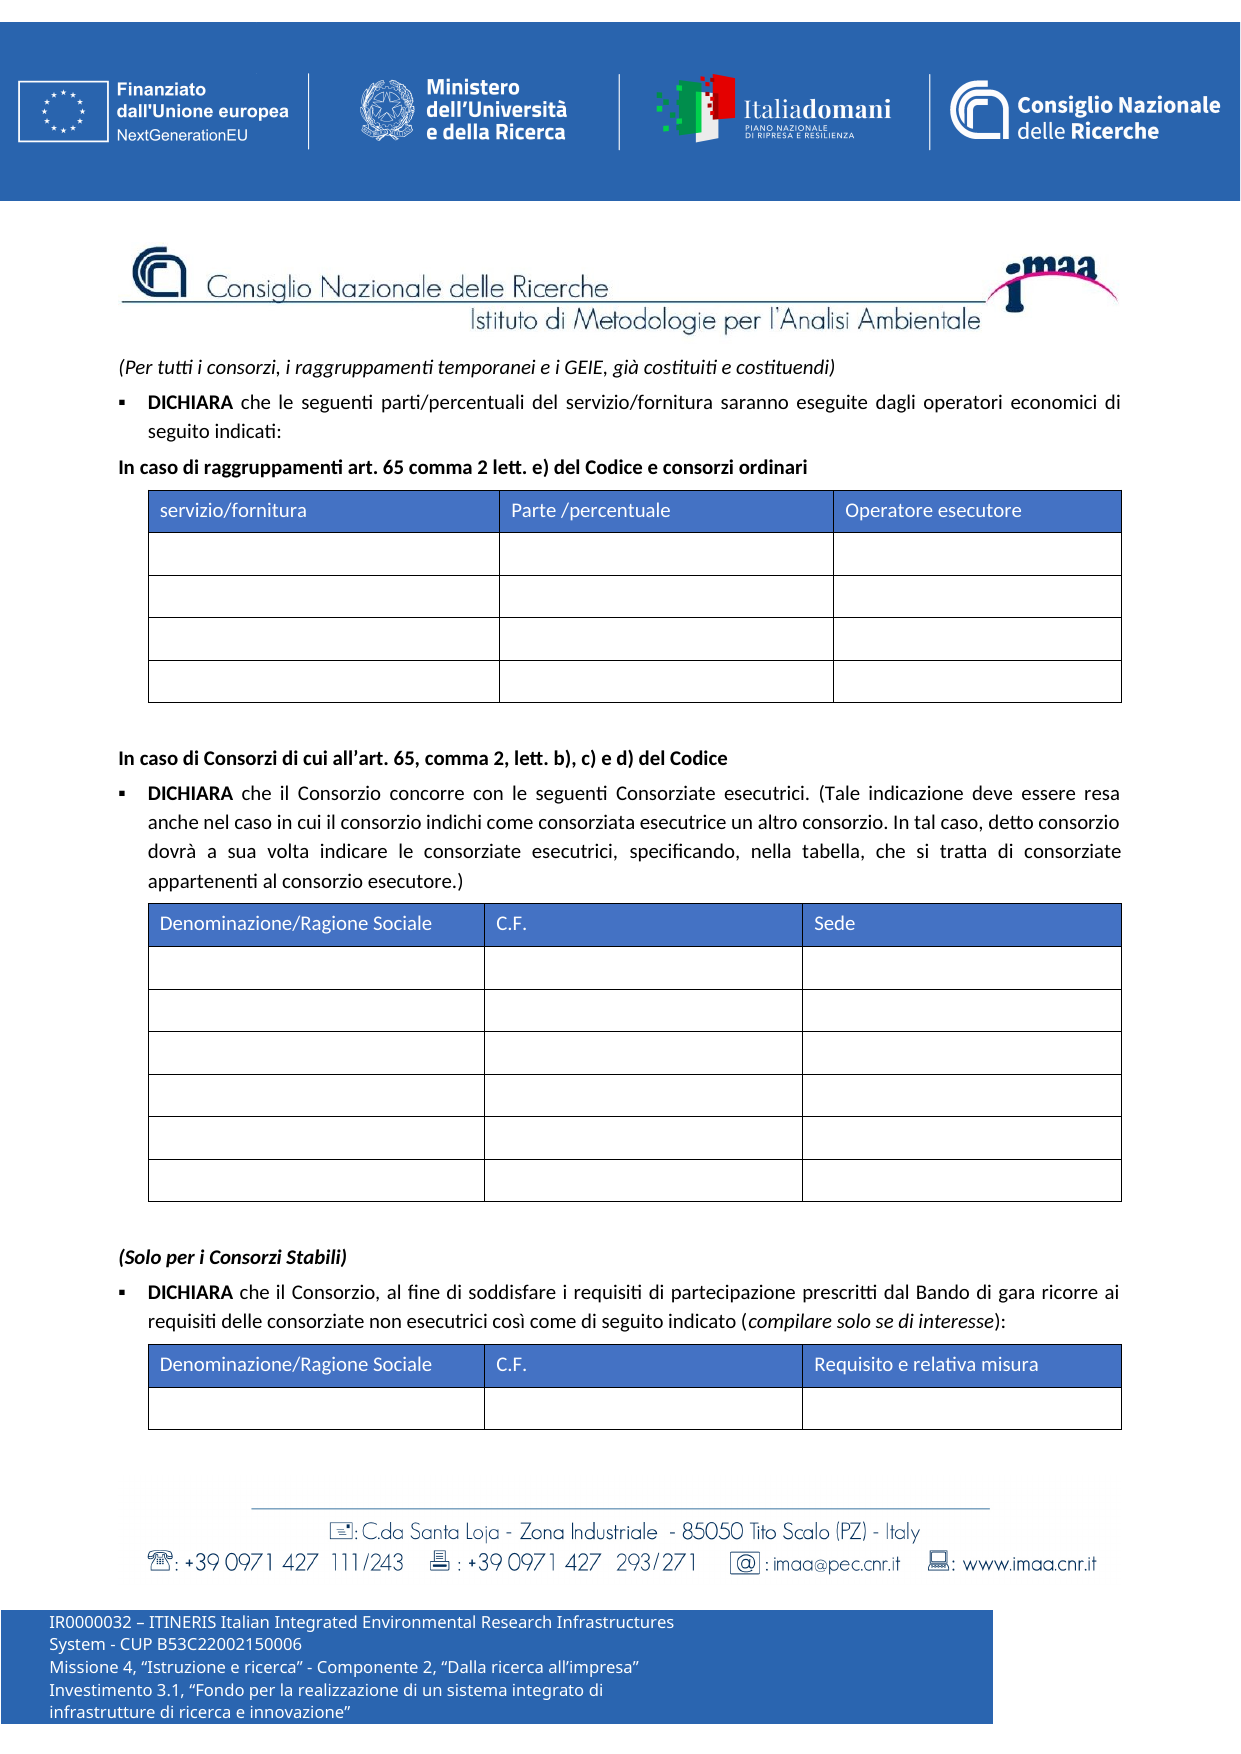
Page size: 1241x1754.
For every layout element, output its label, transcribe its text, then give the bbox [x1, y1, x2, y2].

table_cell [803, 1117, 1121, 1159]
table_cell [485, 947, 802, 989]
table_cell [149, 1117, 484, 1159]
table_cell [149, 533, 499, 575]
table_header servizio/fornitura [149, 491, 499, 532]
table_header Parte /percentuale [500, 491, 833, 532]
table_cell [485, 1075, 802, 1116]
text In caso di raggruppamenti art. 65 comma 2 lett. e) del Codice e consorzi ordinari [118, 454, 1122, 479]
table_cell [149, 1032, 484, 1074]
text ▪ DICHIARA che il Consorzio concorre con le seguenti Consorziate esecutrici. (Tale indicazione deve essere resa anche nel caso in cui il consorzio indichi come consorziata esecutrice un altro consorzio. In tal caso, detto consorzio dovrà a sua volta indicare le consorziate esecutrici, specificando, nella tabella, che si tratta di consorziate appartenenti al consorzio esecutore.) [118, 780, 1122, 893]
table_cell [834, 533, 1121, 575]
table_cell [834, 661, 1121, 702]
table_cell [803, 1075, 1121, 1116]
table_cell [149, 1075, 484, 1116]
table_cell [803, 1160, 1121, 1201]
text In caso di Consorzi di cui all’art. 65, comma 2, lett. b), c) e d) del Codice [118, 745, 1122, 770]
table_cell [803, 1388, 1121, 1429]
table_header Denominazione/Ragione Sociale [149, 1345, 484, 1387]
table_cell [500, 618, 833, 660]
table_header C.F. [485, 1345, 802, 1387]
table_cell [500, 533, 833, 575]
table_header Sede [803, 904, 1121, 946]
table_cell [149, 1160, 484, 1201]
table_cell [485, 1032, 802, 1074]
table_cell [485, 990, 802, 1031]
text (Solo per i Consorzi Stabili) [118, 1244, 1122, 1269]
text (Per tutti i consorzi, i raggruppamenti temporanei e i GEIE, già costituiti e costituendi) [118, 354, 1122, 379]
table_cell [834, 618, 1121, 660]
table_cell [149, 661, 499, 702]
table_cell [149, 618, 499, 660]
table_cell [485, 1117, 802, 1159]
text ▪ DICHIARA che le seguenti parti/percentuali del servizio/fornitura saranno eseguite dagli operatori economici di seguito indicati: [118, 389, 1122, 444]
picture [118, 1475, 1122, 1585]
table_cell [149, 990, 484, 1031]
table_header C.F. [485, 904, 802, 946]
table_cell [834, 576, 1121, 617]
picture [0, 22, 1241, 201]
table_header Requisito e relativa misura [803, 1345, 1121, 1387]
picture [118, 242, 1120, 344]
table_cell [500, 576, 833, 617]
table_cell [149, 1388, 484, 1429]
table_cell [149, 576, 499, 617]
table_cell [149, 947, 484, 989]
table_cell [803, 947, 1121, 989]
table_cell [803, 1032, 1121, 1074]
table_cell [485, 1388, 802, 1429]
table_header Operatore esecutore [834, 491, 1121, 532]
table_cell [803, 990, 1121, 1031]
table_header Denominazione/Ragione Sociale [149, 904, 484, 946]
table_cell [485, 1160, 802, 1201]
table_cell [500, 661, 833, 702]
text ▪ DICHIARA che il Consorzio, al fine di soddisfare i requisiti di partecipazione prescritti dal Bando di gara ricorre ai requisiti delle consorziate non esecutrici così come di seguito indicato (compilare solo se di interesse): [118, 1279, 1122, 1334]
